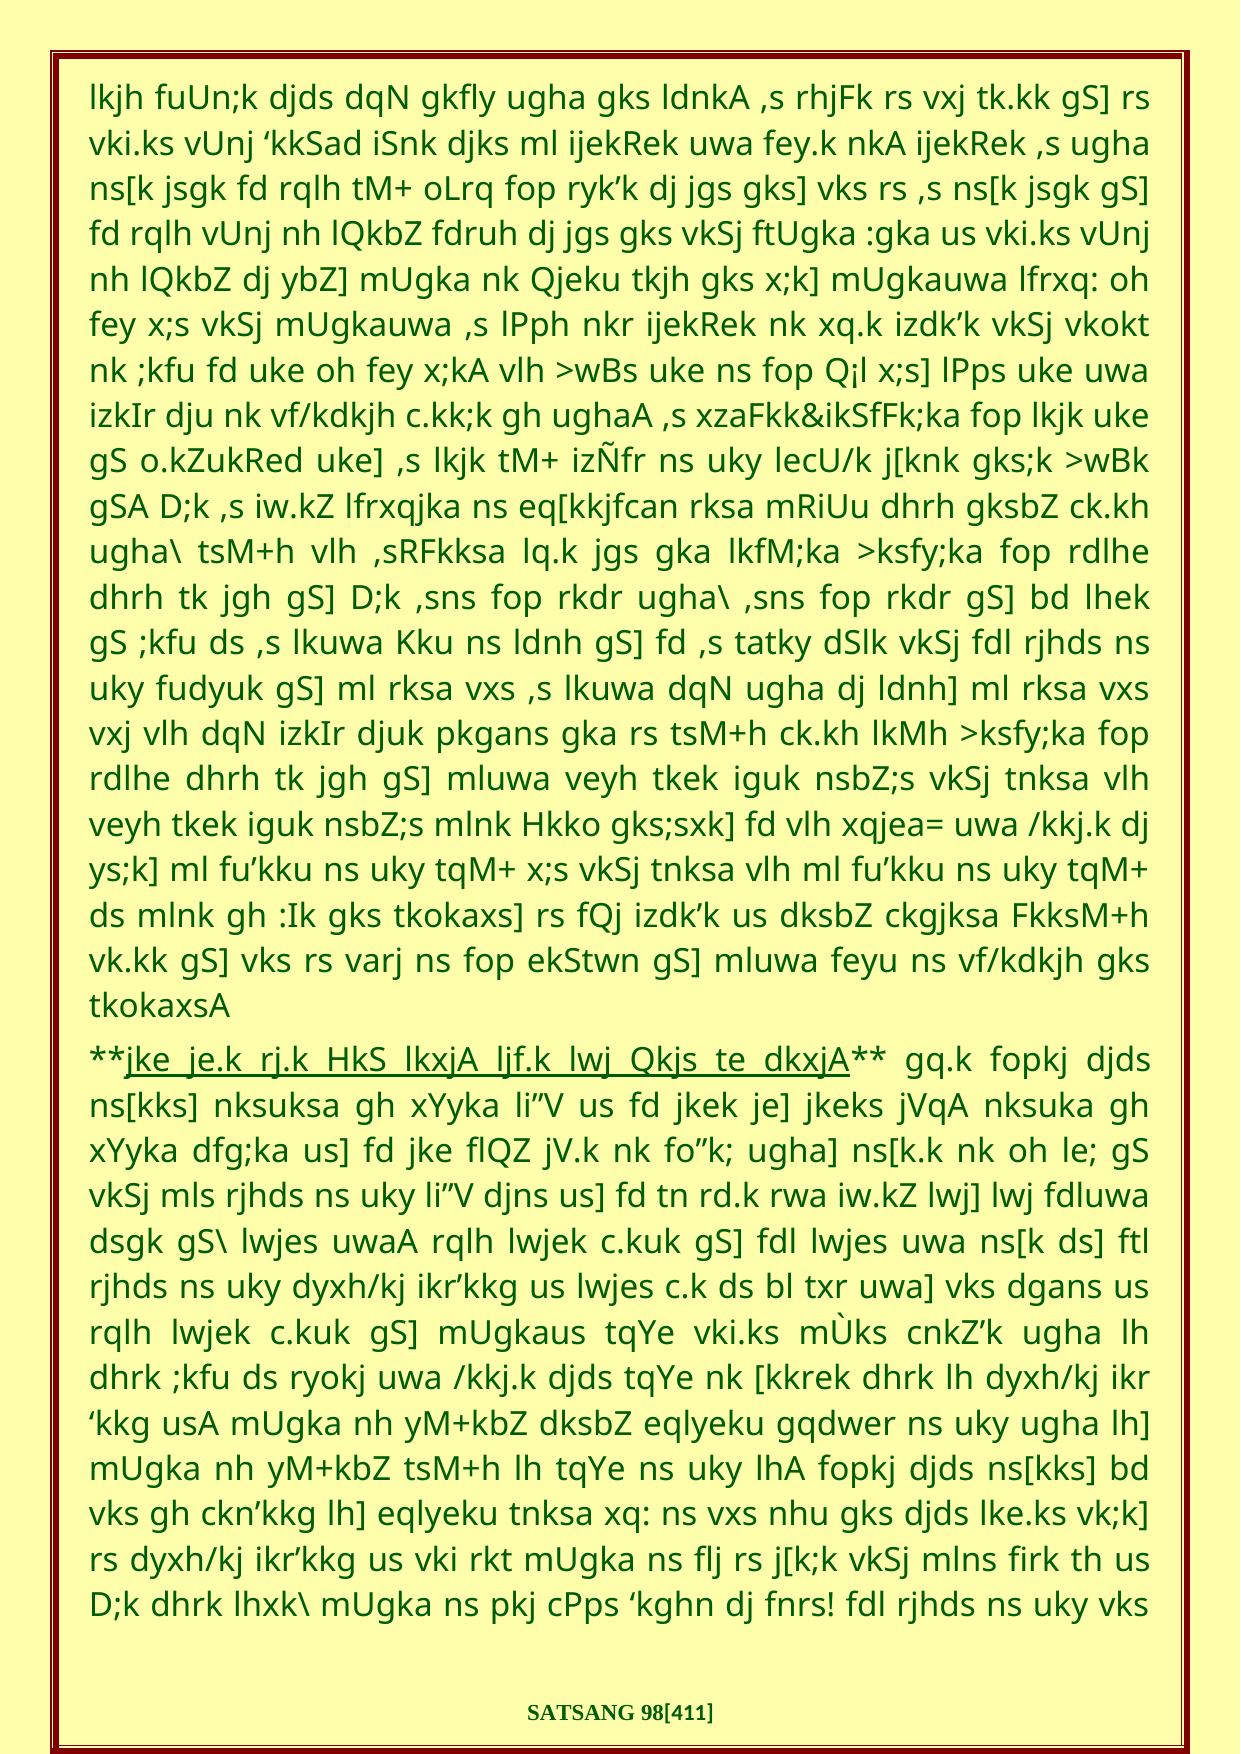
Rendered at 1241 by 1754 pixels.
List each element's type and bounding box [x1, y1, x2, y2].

text [89, 74, 1152, 1028]
text [89, 1036, 1152, 1626]
